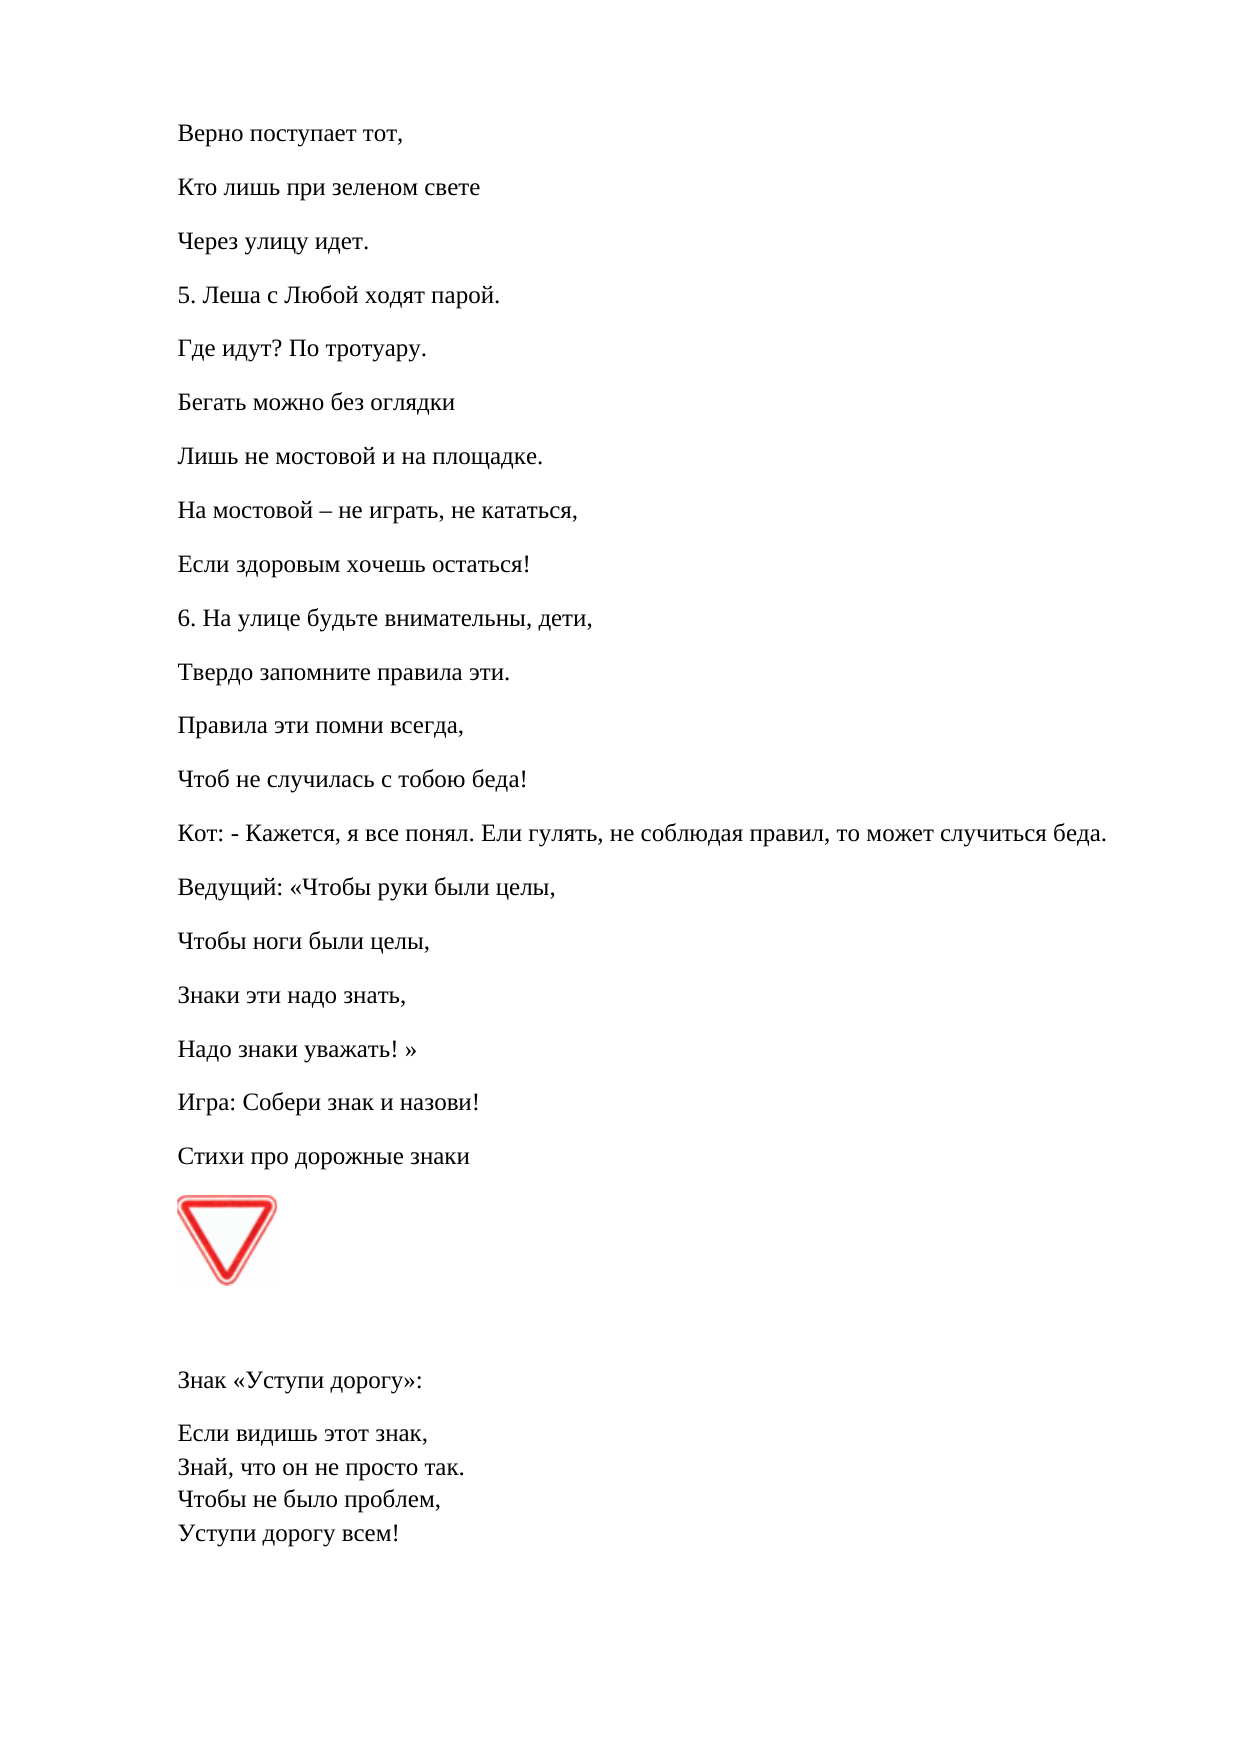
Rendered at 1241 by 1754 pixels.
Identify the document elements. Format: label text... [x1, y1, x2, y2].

text Стихи про дорожные знаки [177, 1141, 1152, 1170]
text Верно поступает тот, [177, 118, 1152, 147]
text На мостовой – не играть, не кататься, [177, 495, 1152, 524]
text Правила эти помни всегда, [177, 711, 1152, 739]
text Если здоровым хочешь остаться! [177, 549, 1152, 578]
text Через улицу идет. [177, 226, 1152, 254]
text Чтобы ноги были целы, [177, 926, 1152, 955]
text 5. Леша с Любой ходят парой. [177, 280, 1152, 308]
text 6. На улице будьте внимательны, дети, [177, 603, 1152, 632]
text Надо знаки уважать! » [177, 1034, 1152, 1062]
text Чтоб не случилась с тобою беда! [177, 764, 1152, 793]
picture [177, 1195, 278, 1286]
text Кто лишь при зеленом свете [177, 172, 1152, 201]
text Если видишь этот знак, Знай, что он не просто так. Чтобы не было проблем, Уступи дорогу всем! [177, 1418, 1152, 1546]
text Где идут? По тротуару. [177, 333, 1152, 362]
text Лишь не мостовой и на площадке. [177, 441, 1152, 470]
text Знаки эти надо знать, [177, 980, 1152, 1008]
text Знак «Уступи дорогу»: [177, 1365, 1152, 1393]
text Твердо запомните правила эти. [177, 657, 1152, 685]
text Бегать можно без оглядки [177, 387, 1152, 416]
text Игра: Собери знак и назови! [177, 1087, 1152, 1116]
text Ведущий: «Чтобы руки были целы, [177, 872, 1152, 901]
text Кот: - Кажется, я все понял. Ели гулять, не соблюдая правил, то может случиться беда. [177, 818, 1152, 847]
